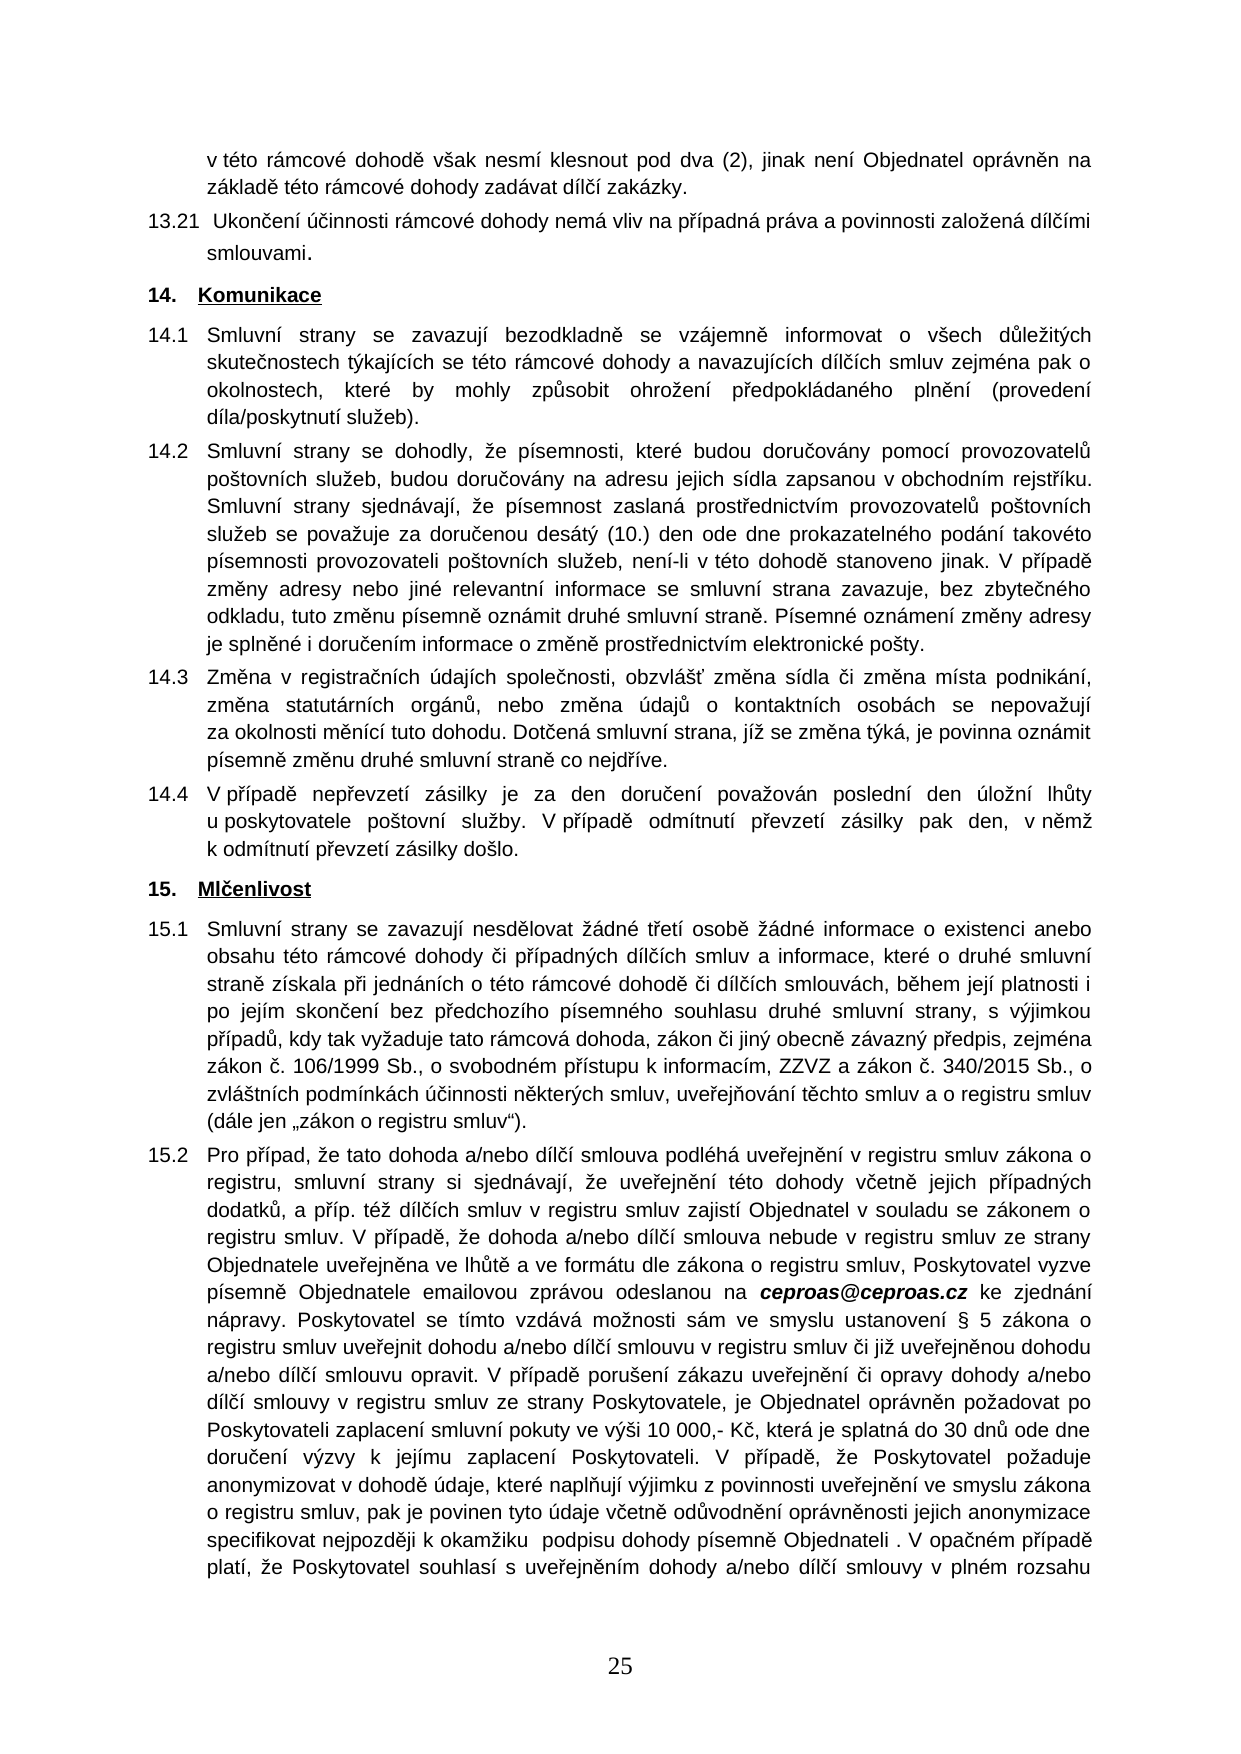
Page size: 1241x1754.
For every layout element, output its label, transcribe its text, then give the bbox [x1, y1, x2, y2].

subtitle Změna v registračních údajích společnosti, obzvlášť změna sídla či změna místa podnikání, změna statutárních orgánů, nebo změna údajů o kontaktních osobách se nepovažují za okolnosti měnící tuto dohodu. Dotčená smluvní strana, jíž se změna týká, je povinna oznámit písemně změnu druhé smluvní straně co nejdříve. [148, 665, 1093, 772]
list Komunikace [148, 283, 1093, 307]
subtitle Ukončení účinnosti rámcové dohody nemá vliv na případná práva a povinnosti založená dílčími smlouvami. [148, 209, 1093, 266]
subtitle Smluvní strany se zavazují nesdělovat žádné třetí osobě žádné informace o existenci anebo obsahu této rámcové dohody či případných dílčích smluv a informace, které o druhé smluvní straně získala při jednáních o této rámcové dohodě či dílčích smlouvách, během její platnosti i po jejím skončení bez předchozího písemného souhlasu druhé smluvní strany, s výjimkou případů, kdy tak vyžaduje tato rámcová dohoda, zákon či jiný obecně závazný předpis, zejména zákon č. 106/1999 Sb., o svobodném přístupu k informacím, ZZVZ a zákon č. 340/2015 Sb., o zvláštních podmínkách účinnosti některých smluv, uveřejňování těchto smluv a o registru smluv (dále jen „zákon o registru smluv“). [148, 916, 1093, 1133]
subtitle V případě nepřevzetí zásilky je za den doručení považován poslední den úložní lhůty u poskytovatele poštovní služby. V případě odmítnutí převzetí zásilky pak den, v němž k odmítnutí převzetí zásilky došlo. [148, 781, 1093, 860]
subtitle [148, 148, 1093, 199]
subtitle Smluvní strany se zavazují bezodkladně se vzájemně informovat o všech důležitých skutečnostech týkajících se této rámcové dohody a navazujících dílčích smluv zejména pak o okolnostech, které by mohly způsobit ohrožení předpokládaného plnění (provedení díla/poskytnutí služeb). [148, 323, 1093, 429]
list Mlčenlivost [148, 876, 1093, 900]
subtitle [148, 1143, 1093, 1579]
subtitle Smluvní strany se dohodly, že písemnosti, které budou doručovány pomocí provozovatelů poštovních služeb, budou doručovány na adresu jejich sídla zapsanou v obchodním rejstříku. Smluvní strany sjednávají, že písemnost zaslaná prostřednictvím provozovatelů poštovních služeb se považuje za doručenou desátý (10.) den ode dne prokazatelného podání takovéto písemnosti provozovateli poštovních služeb, není-li v této dohodě stanoveno jinak. V případě změny adresy nebo jiné relevantní informace se smluvní strana zavazuje, bez zbytečného odkladu, tuto změnu písemně oznámit druhé smluvní straně. Písemné oznámení změny adresy je splněné i doručením informace o změně prostřednictvím elektronické pošty. [148, 439, 1093, 655]
